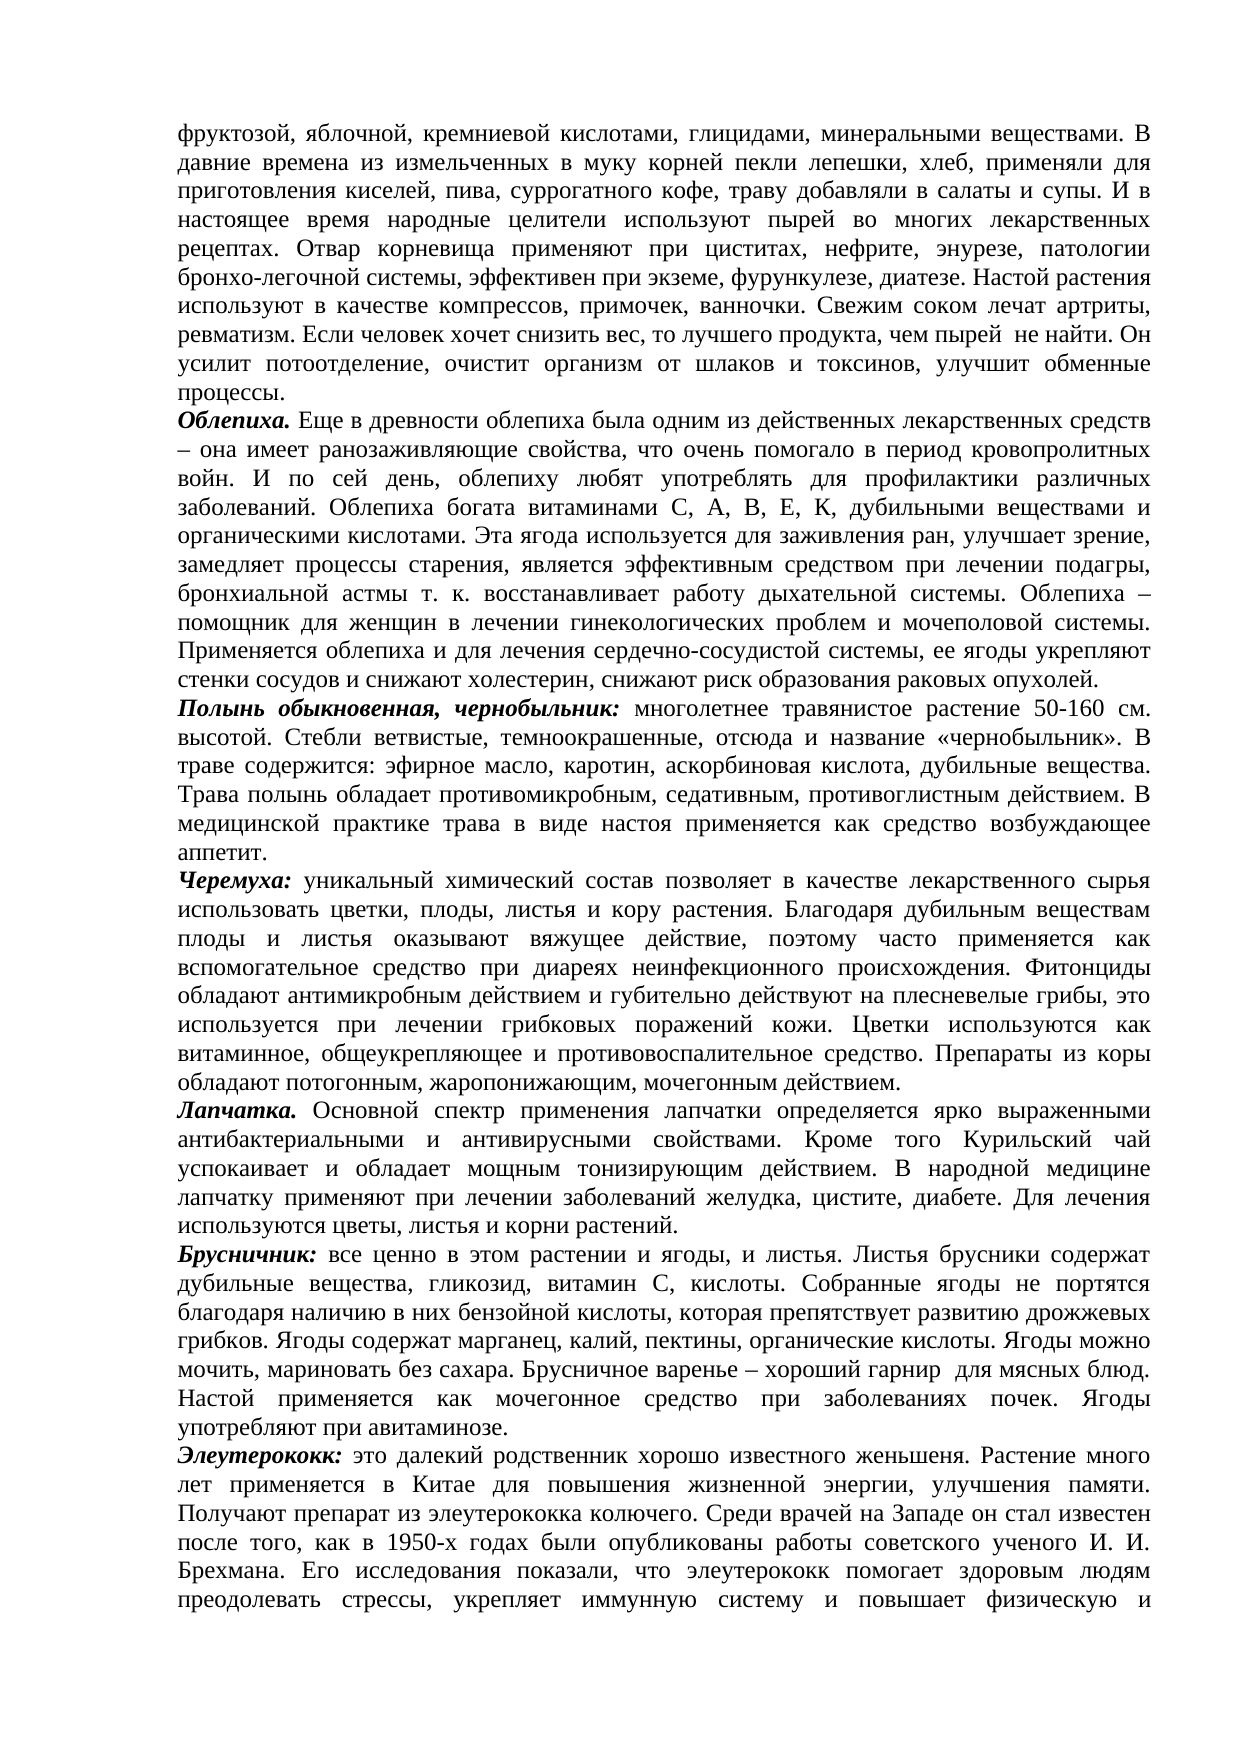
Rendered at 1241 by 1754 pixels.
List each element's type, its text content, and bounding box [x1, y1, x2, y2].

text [177, 1441, 1152, 1613]
text Лапчатка. Основной спектр применения лапчатки определяется ярко выраженными антибактериальными и антивирусными свойствами. Кроме того Курильский чай успокаивает и обладает мощным тонизирующим действием. В народной медицине лапчатку применяют при лечении заболеваний желудка, цистите, диабете. Для лечения используются цветы, листья и корни растений. [177, 1096, 1152, 1239]
text Черемуха: уникальный химический состав позволяет в качестве лекарственного сырья использовать цветки, плоды, листья и кору растения. Благодаря дубильным веществам плоды и листья оказывают вяжущее действие, поэтому часто применяется как вспомогательное средство при диареях неинфекционного происхождения. Фитонциды обладают антимикробным действием и губительно действуют на плесневелые грибы, это используется при лечении грибковых поражений кожи. Цветки используются как витаминное, общеукрепляющее и противовоспалительное средство. Препараты из коры обладают потогонным, жаропонижающим, мочегонным действием. [177, 866, 1152, 1096]
text Брусничник: все ценно в этом растении и ягоды, и листья. Листья брусники содержат дубильные вещества, гликозид, витамин С, кислоты. Собранные ягоды не портятся благодаря наличию в них бензойной кислоты, которая препятствует развитию дрожжевых грибков. Ягоды содержат марганец, калий, пектины, органические кислоты. Ягоды можно мочить, мариновать без сахара. Брусничное варенье – хороший гарнир для мясных блюд. Настой применяется как мочегонное средство при заболеваниях почек. Ягоды употребляют при авитаминозе. [177, 1239, 1152, 1441]
text Облепиха. Еще в древности облепиха была одним из действенных лекарственных средств – она имеет ранозаживляющие свойства, что очень помогало в период кровопролитных войн. И по сей день, облепиху любят употреблять для профилактики различных заболеваний. Облепиха богата витаминами С, А, В, Е, К, дубильными веществами и органическими кислотами. Эта ягода используется для заживления ран, улучшает зрение, замедляет процессы старения, является эффективным средством при лечении подагры, бронхиальной астмы т. к. восстанавливает работу дыхательной системы. Облепиха – помощник для женщин в лечении гинекологических проблем и мочеполовой системы. Применяется облепиха и для лечения сердечно-сосудистой системы, ее ягоды укрепляют стенки сосудов и снижают холестерин, снижают риск образования раковых опухолей. [177, 406, 1152, 693]
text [177, 118, 1152, 406]
text Полынь обыкновенная, чернобыльник: многолетнее травянистое растение 50-160 см. высотой. Стебли ветвистые, темноокрашенные, отсюда и название «чернобыльник». В траве содержится: эфирное масло, каротин, аскорбиновая кислота, дубильные вещества. Трава полынь обладает противомикробным, седативным, противоглистным действием. В медицинской практике трава в виде настоя применяется как средство возбуждающее аппетит. [177, 693, 1152, 866]
